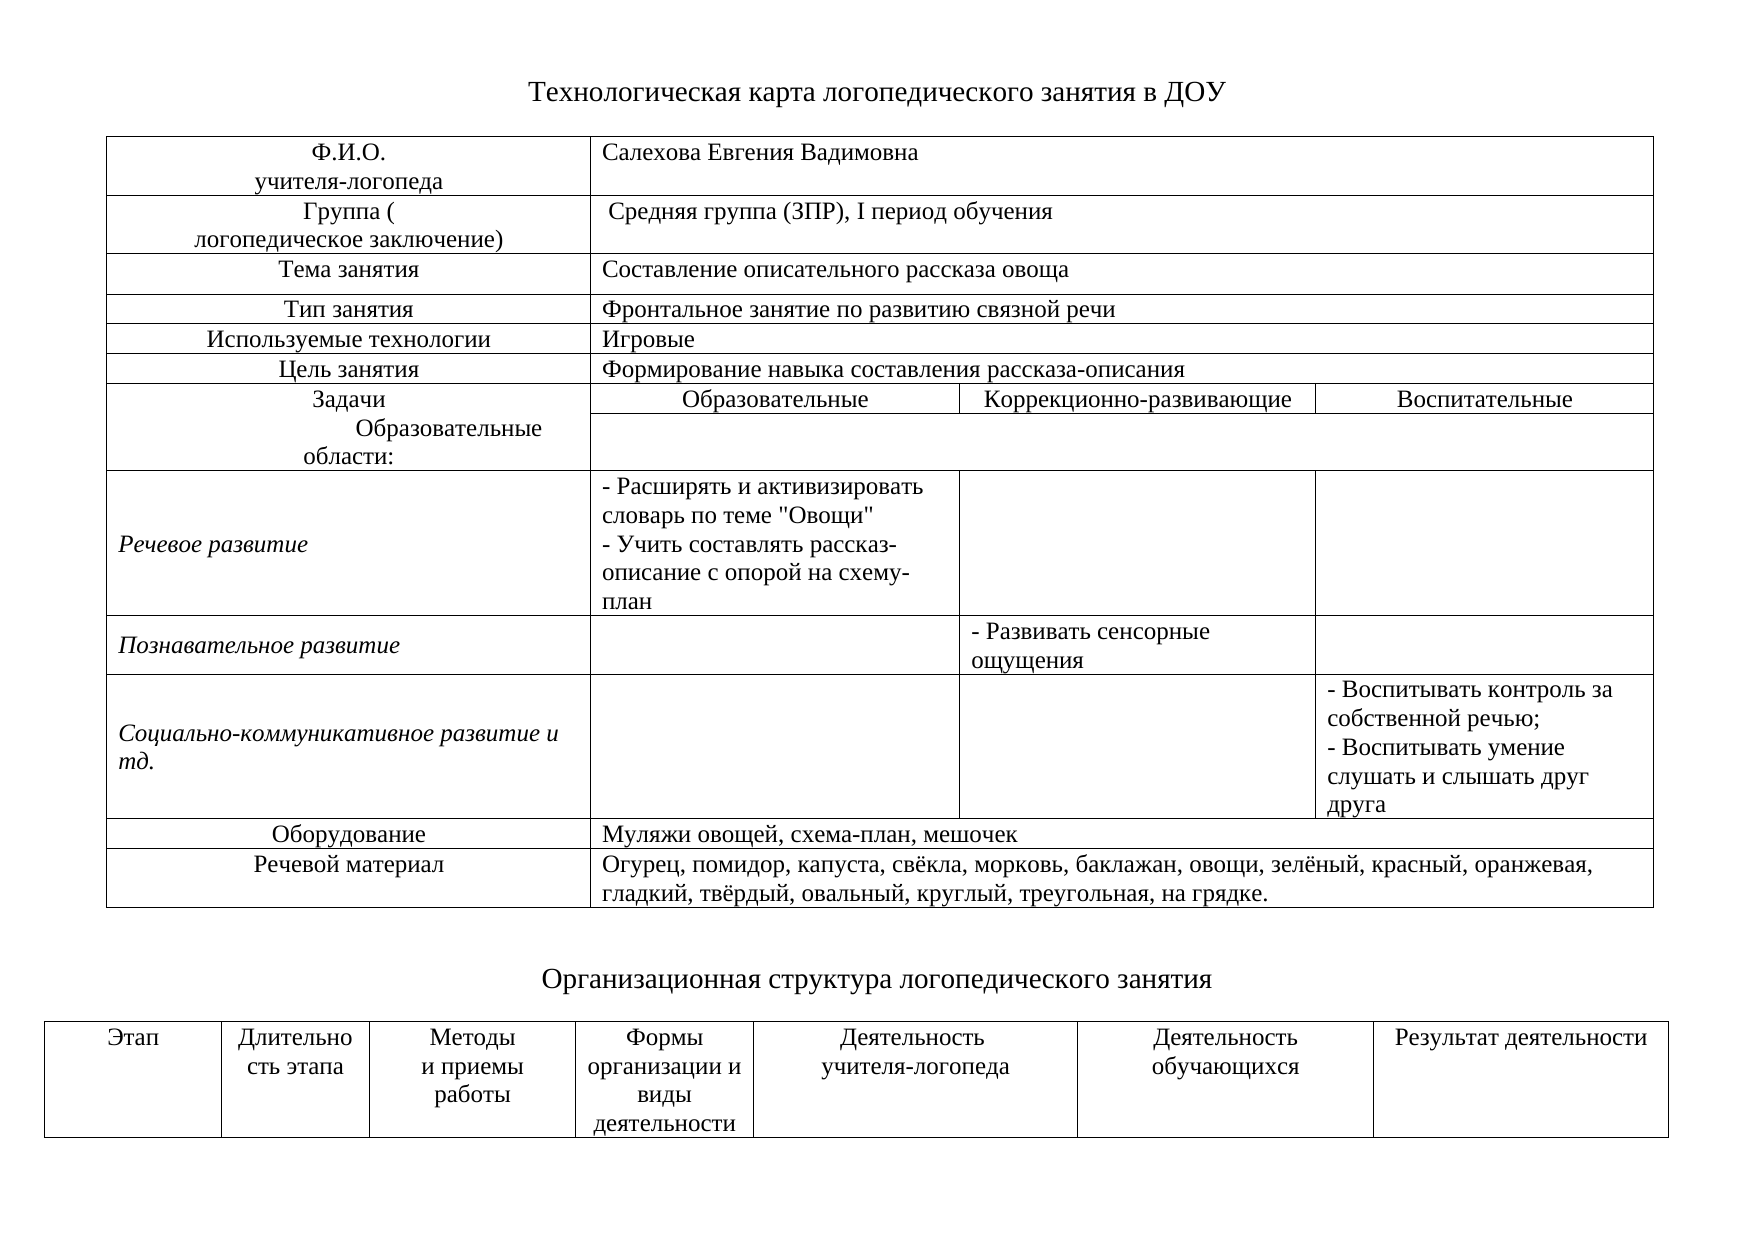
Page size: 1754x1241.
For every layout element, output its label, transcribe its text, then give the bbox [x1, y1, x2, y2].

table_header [370, 1022, 575, 1137]
table_cell - Развивать сенсорные ощущения [960, 616, 1315, 673]
table_cell Тип занятия [107, 295, 590, 323]
table_cell Используемые технологии [107, 324, 590, 353]
table_cell Задачи Образовательные области: [107, 384, 590, 470]
table_cell Тема занятия [107, 254, 590, 293]
table_cell - Воспитывать контроль за собственной речью; - Воспитывать умение слушать и слышать друг друга [1316, 675, 1653, 818]
table_cell Речевое развитие [107, 471, 590, 615]
table_cell Группа ( логопедическое заключение) [107, 196, 590, 253]
table_cell [960, 675, 1315, 818]
table_cell Составление описательного рассказа овоща [591, 254, 1653, 293]
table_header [1374, 1022, 1668, 1137]
table_cell [1316, 616, 1653, 673]
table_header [1078, 1022, 1373, 1137]
table_cell [1316, 471, 1653, 615]
table_header Салехова Евгения Вадимовна [591, 137, 1653, 195]
table_cell Воспитательные [1316, 384, 1653, 413]
table_header Ф.И.О. учителя-логопеда [107, 137, 590, 195]
table_cell Речевой материал [107, 849, 590, 907]
table_cell Коррекционно-развивающие [960, 384, 1315, 413]
text Организационная структура логопедического занятия [118, 962, 1636, 995]
table_cell Муляжи овощей, схема-план, мешочек [591, 819, 1653, 848]
table_header Длительность этапа [222, 1022, 369, 1137]
table_cell [591, 675, 959, 818]
table_cell Фронтальное занятие по развитию связной речи [591, 295, 1653, 323]
table_cell - Расширять и активизировать словарь по теме "Овощи" - Учить составлять рассказ-описание с опорой на схему-план [591, 471, 959, 615]
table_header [576, 1022, 753, 1137]
table_cell Цель занятия [107, 354, 590, 383]
table_cell [591, 414, 1653, 470]
table_cell Средняя группа (ЗПР), I период обучения [591, 196, 1653, 253]
table_cell Познавательное развитие [107, 616, 590, 673]
table_header Этап [45, 1022, 221, 1137]
table_cell Оборудование [107, 819, 590, 848]
table_cell Огурец, помидор, капуста, свёкла, морковь, баклажан, овощи, зелёный, красный, оранжевая, гладкий, твёрдый, овальный, круглый, треугольная, на грядке. [591, 849, 1653, 907]
table_cell Социально-коммуникативное развитие и тд. [107, 675, 590, 818]
text Технологическая карта логопедического занятия в ДОУ [118, 74, 1636, 107]
table_cell [591, 616, 959, 673]
table_cell Формирование навыка составления рассказа-описания [591, 354, 1653, 383]
table_cell Игровые [591, 324, 1653, 353]
table_cell Образовательные [591, 384, 959, 413]
table_cell [960, 471, 1315, 615]
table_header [754, 1022, 1077, 1137]
